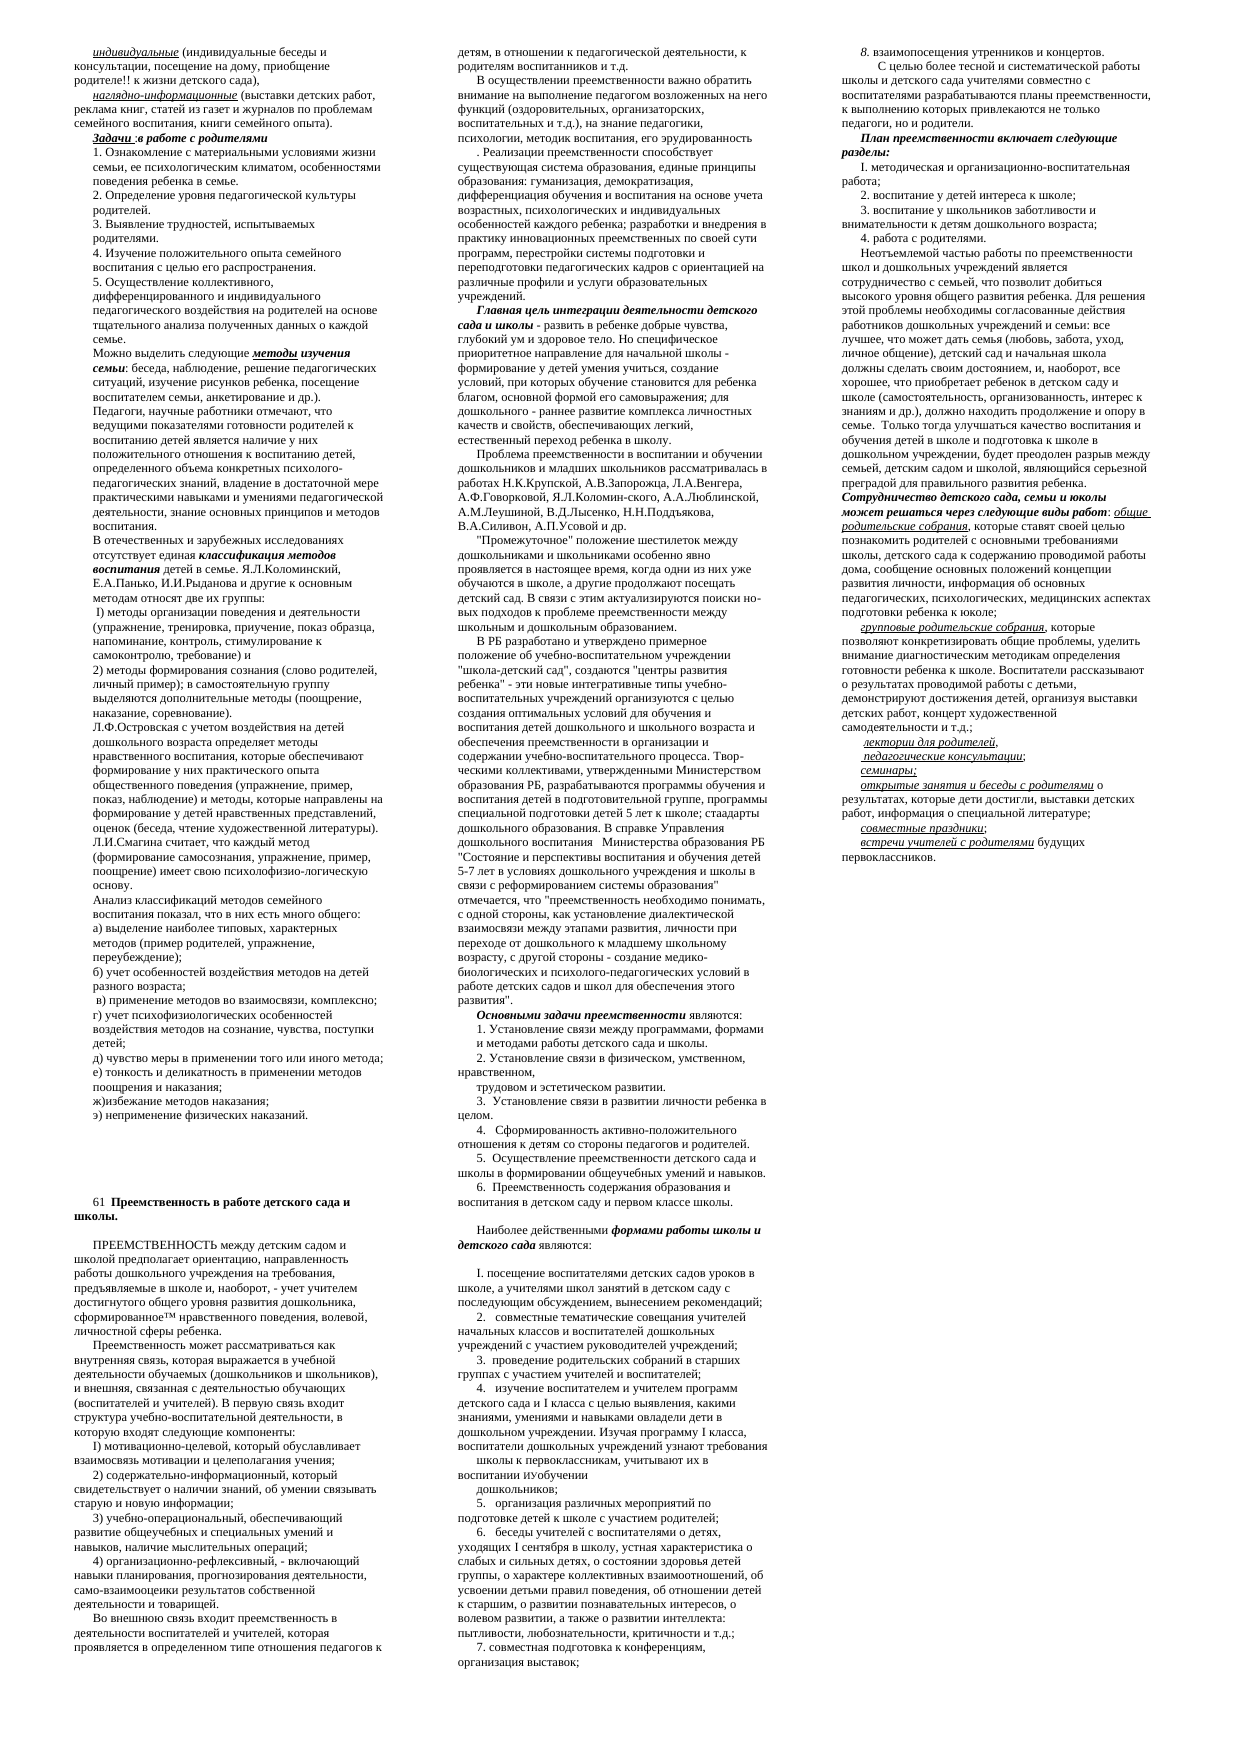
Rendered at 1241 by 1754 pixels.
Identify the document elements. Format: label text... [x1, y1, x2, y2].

text Основными задачи преемственности являются: [458, 1007, 768, 1022]
text семинары; [842, 763, 1152, 777]
text 4. Сформированность активно-положительного отношения к детям со стороны педагогов и родителей. [458, 1122, 768, 1151]
text 5. Осуществление коллективного, дифференцированного и индивидуального педагогического воздействия на родителей на основе тщательного анализа полученных данных о каждой семье. [93, 274, 384, 346]
text Наиболее действенными формами работы школы и детского сада являются: [458, 1223, 768, 1252]
text б) учет особенностей воздействия методов на детей разного возраста; [93, 964, 384, 993]
text С целью более тесной и систематической работы школы и детского сада учителями совместно с воспитателями разрабатываются планы преемственности, к выполнению которых привлекаются не только педагоги, но и родители. [842, 59, 1152, 131]
text Анализ классификаций методов семейного воспитания показал, что в них есть много общего: [93, 892, 384, 921]
text В осуществлении преемственности важно обратить внимание на выполнение педагогом возложенных на него функций (оздоровительных, организаторских, воспитательных и т.д.), на знание педагогики, психологии, методик воспитания, его эрудированность [458, 73, 768, 145]
text совместные праздники; [842, 821, 1152, 835]
text Проблема преемственности в воспитании и обучении дошкольников и младших школьников рассматривалась в работах Н.К.Крупской, А.В.Запорожца, Л.А.Венгера, А.Ф.Говорковой, Я.Л.Коломин-ского, А.А.Люблинской, А.М.Леушиной, В.Д.Лысенко, Н.Н.Поддъякова, В.А.Силивон, А.П.Усовой и др. [458, 447, 768, 533]
text 4. изучение воспитателем и учителем программ детского сада и I класса с целью выявления, какими знаниями, умениями и навыками овладели дети в дошкольном учреждении. Изучая программу I класса, воспитатели дошкольных учреждений узнают требования [458, 1381, 768, 1453]
text 2. совместные тематические совещания учителей начальных классов и воспитателей дошкольных учреждений с участием руководителей учреждений; [458, 1309, 768, 1352]
text е) тонкость и деликатность в применении методов поощрения и наказания; [93, 1065, 384, 1094]
text 61 Преемственность в работе детского сада и школы. [74, 1194, 384, 1223]
text 2. Определение уровня педагогической культуры родителей. [93, 188, 384, 217]
text групповые родительские собрания, которые позволяют конкретизировать общие проблемы, уделить внимание диагностическим методикам определения готовности ребенка к школе. Воспитатели рассказывают о результатах проводимой работы с детьми, демонстрируют достижения детей, организуя выставки детских работ, концерт художественной самодеятельности и т.д.; [842, 619, 1152, 734]
text школы к первоклассникам, учитывают их в воспитании иуобучении [458, 1453, 768, 1482]
text I) мотивационно-целевой, который обуславливает взаимосвязь мотивации и целеполагания учения; [74, 1439, 384, 1467]
text В отечественных и зарубежных исследованиях отсутствует единая классификация методов воспитания детей в семье. Я.Л.Коломинский, Е.А.Панько, И.И.Рыданова и другие к основным методам относят две их группы: [93, 533, 384, 605]
text г) учет психофизиологических особенностей воздействия методов на сознание, чувства, поступки детей; [93, 1007, 384, 1051]
text открытые занятия и беседы с родителями о результатах, которые дети достигли, выставки детских работ, информация о специальной литературе; [842, 777, 1152, 821]
text наглядно-информационные (выставки детских работ, реклама книг, статей из газет и журналов по проблемам семейного воспитания, книги семейного опыта). [74, 87, 384, 131]
text трудовом и эстетическом развитии. [458, 1079, 768, 1094]
text 3. Установление связи в развитии личности ребенка в целом. [458, 1094, 768, 1122]
text 4) организационно-рефлексивный, - включающий навыки планирования, прогнозирования деятельности, само-взаимооцеики результатов собственной деятельности и товарищей. [74, 1554, 384, 1611]
text 2) содержательно-информационный, который свидетельствует о наличии знаний, об умении связывать старую и новую информации; [74, 1467, 384, 1511]
text 3) учебно-операциональный, обеспечивающий развитие общеучебных и специальных умений и навыков, наличие мыслительных операций; [74, 1511, 384, 1554]
text 3. проведение родительских собраний в старших группах с участием учителей и воспитателей; [458, 1352, 768, 1381]
text 2. Установление связи в физическом, умственном, нравственном, [458, 1051, 768, 1079]
text 6. Преемственность содержания образования и воспитания в детском саду и первом классе школы. [458, 1180, 768, 1209]
text ж)избежание методов наказания; [93, 1094, 384, 1108]
text Преемственность может рассматриваться как внутренняя связь, которая выражается в учебной деятельности обучаемых (дошкольников и школьников), и внешняя, связанная с деятельностью обучающих (воспитателей и учителей). В первую связь входит структура учебно-воспитательной деятельности, в которую входят следующие компоненты: [74, 1338, 384, 1439]
text 2) методы формирования сознания (слово родителей, личный пример); в самостоятельную группу выделяются дополнительные методы (поощрение, наказание, соревнование). [93, 662, 384, 720]
text в) применение методов во взаимосвязи, комплексно; [93, 993, 384, 1007]
text индивидуальные (индивидуальные беседы и консультации, посещение на дому, приобщение родителе!! к жизни детского сада), [74, 44, 384, 87]
text 6. беседы учителей с воспитателями о детях, уходящих I сентября в школу, устная характеристика о слабых и сильных детях, о состоянии здоровья детей группы, о характере коллективных взаимоотношений, об усвоении детьми правил поведения, об отношении детей к старшим, о развитии познавательных интересов, о волевом развитии, а также о развитии интеллекта: пытливости, любознательности, критичности и т.д.; [458, 1525, 768, 1640]
text 5. организация различных мероприятий по подготовке детей к школе с участием родителей; [458, 1496, 768, 1525]
text 8. взаимопосещения утренников и концертов. [842, 44, 1152, 59]
text 1. Ознакомление с материальными условиями жизни семьи, ее психологическим климатом, особенностями поведения ребенка в семье. [93, 145, 384, 188]
text лектории для родителей, [842, 734, 1152, 749]
text 3. воспитание у школьников заботливости и внимательности к детям дошкольного возраста; [842, 202, 1152, 231]
text встречи учителей с родителями будущих первоклассников. [842, 835, 1152, 864]
text 1. Установление связи между программами, формами и методами работы детского сада и школы. [476, 1022, 768, 1051]
text Л.Ф.Островская с учетом воздействия на детей дошкольного возраста определяет методы нравственного воспитания, которые обеспечивают формирование у них практического опыта общественного поведения (упражнение, пример, показ, наблюдение) и методы, которые направлены на формирование у детей нравственных представлений, оценок (беседа, чтение художественной литературы). [93, 720, 384, 835]
text Задачи :в работе с родителями [74, 131, 384, 145]
text а) выделение наиболее типовых, характерных методов (пример родителей, упражнение, переубеждение); [93, 921, 384, 964]
text I) методы организации поведения и деятельности (упражнение, тренировка, приучение, показ образца, напоминание, контроль, стимулирование к самоконтролю, требование) и [93, 605, 384, 662]
text 4. работа с родителями. [842, 231, 1152, 246]
text В РБ разработано и утверждено примерное положение об учебно-воспитательном учреждении "школа-детский сад", создаются "центры развития ребенка" - эти новые интегративные типы учебно-воспитательных учреждений организуются с целью создания оптимальных условий для обучения и воспитания детей дошкольного и школьного возраста и обеспечения преемственности в организации и содержании учебно-воспитательного процесса. Творческими коллективами, утвержденными Министерством образования РБ, разрабатываются программы обучения и воспитания детей в подготовительной группе, программы специальной подготовки детей 5 лет к школе; стаадарты дошкольного образования. В справке Управления дошкольного воспитания Министерства образования РБ "Состояние и перспективы воспитания и обучения детей 5-7 лет в условиях дошкольного учреждения и школы в связи с реформированием системы образования" отмечается, что "преемственность необходимо понимать, с одной стороны, как установление диалектической взаимосвязи между этапами развития, личности при переходе от дошкольного к младшему школьному возрасту, с другой стороны - создание медико-биологических и психолого-педагогических условий в работе детских садов и школ для обеспечения этого развития". [458, 634, 768, 1007]
text 7. совместная подготовка к конференциям, организация выставок; [458, 1640, 768, 1669]
text "Промежуточное" положение шестилеток между дошкольниками и школьниками особенно явно проявляется в настоящее время, когда одни из них уже обучаются в школе, а другие продолжают посещать детский сад. В связи с этим актуализируются поиски новых подходов к проблеме преемственности между школьным и дошкольным образованием. [458, 533, 768, 634]
text 4. Изучение положительного опыта семейного воспитания с целью его распространения. [93, 246, 384, 274]
text педагогические консультации; [842, 749, 1152, 763]
text э) неприменение физических наказаний. [93, 1108, 384, 1122]
text дошкольников; [458, 1482, 768, 1496]
text д) чувство меры в применении того или иного метода; [93, 1051, 384, 1065]
text Можно выделить следующие методы изучения семьи: беседа, наблюдение, решение педагогических ситуаций, изучение рисунков ребенка, посещение воспитателем семьи, анкетирование и др.). [93, 346, 384, 404]
text Педагоги, научные работники отмечают, что ведущими показателями готовности родителей к воспитанию детей является наличие у них положительного отношения к воспитанию детей, определенного объема конкретных психолого-педагогических знаний, владение в достаточной мере практическими навыками и умениями педагогической деятельности, знание основных принципов и методов воспитания. [93, 404, 384, 533]
text . Реализации преемственности способствует существующая система образования, единые принципы образования: гуманизация, демократизация, дифференциация обучения и воспитания на основе учета возрастных, психологических и индивидуальных особенностей каждого ребенка; разработки и внедрения в практику инновационных преемственных по своей сути программ, перестройки системы подготовки и переподготовки педагогических кадров с ориентацией на различные профили и услуги образовательных учреждений. [458, 145, 768, 303]
text 3. Выявление трудностей, испытываемых родителями. [93, 217, 384, 246]
text I. посещение воспитателями детских садов уроков в школе, а учителями школ занятий в детском саду с последующим обсуждением, вынесением рекомендаций; [458, 1266, 768, 1309]
text Л.И.Смагина считает, что каждый метод (формирование самосознания, упражнение, пример, поощрение) имеет свою психолофизио-логическую основу. [93, 835, 384, 892]
text 2. воспитание у детей интереса к школе; [842, 188, 1152, 202]
text I. методическая и организационно-воспитательная работа; [842, 159, 1152, 188]
text План преемственности включает следующие разделы: [842, 131, 1152, 159]
text ПРЕЕМСТВЕННОСТЬ между детским садом и школой предполагает ориентацию, направленность работы дошкольного учреждения на требования, предъявляемые в школе и, наоборот, - учет учителем достигнутого общего уровня развития дошкольника, сформированное™ нравственного поведения, волевой, личностной сферы ребенка. [74, 1237, 384, 1338]
text Неотъемлемой частью работы по преемственности школ и дошкольных учреждений является сотрудничество с семьей, что позволит добиться высокого уровня общего развития ребенка. Для решения этой проблемы необходимы согласованные действия работников дошкольных учреждений и семьи: все лучшее, что может дать семья (любовь, забота, уход, личное общение), детский сад и начальная школа должны сделать своим достоянием, и, наоборот, все хорошее, что приобретает ребенок в детском саду и школе (самостоятельность, организованность, интерес к знаниям и др.), должно находить продолжение и опору в семье. Только тогда улучшаться качество воспитания и обучения детей в школе и подготовка к школе в дошкольном учреждении, будет преодолен разрыв между семьей, детским садом и школой, являющийся серьезной преградой для правильного развития ребенка. Сотрудничество детского сада, семьи и юколы может решаться через следующие виды работ: общие родительские собрания, которые ставят своей целью познакомить родителей с основными требованиями школы, детского сада к содержанию проводимой работы дома, сообщение основных положений концепции развития личности, информация об основных педагогических, психологических, медицинских аспектах подготовки ребенка к юколе; [842, 246, 1152, 619]
text 5. Осуществление преемственности детского сада и школы в формировании общеучебных умений и навыков. [458, 1151, 768, 1180]
text Главная цель интеграции деятельности детского сада и школы - развить в ребенке добрые чувства, глубокий ум и здоровое тело. Но специфическое приоритетное направление для начальной школы - формирование у детей умения учиться, создание условий, при которых обучение становится для ребенка благом, основной формой его самовыражения; для дошкольного - раннее развитие комплекса личностных качеств и свойств, обеспечивающих легкий, естественный переход ребенка в школу. [458, 303, 768, 447]
